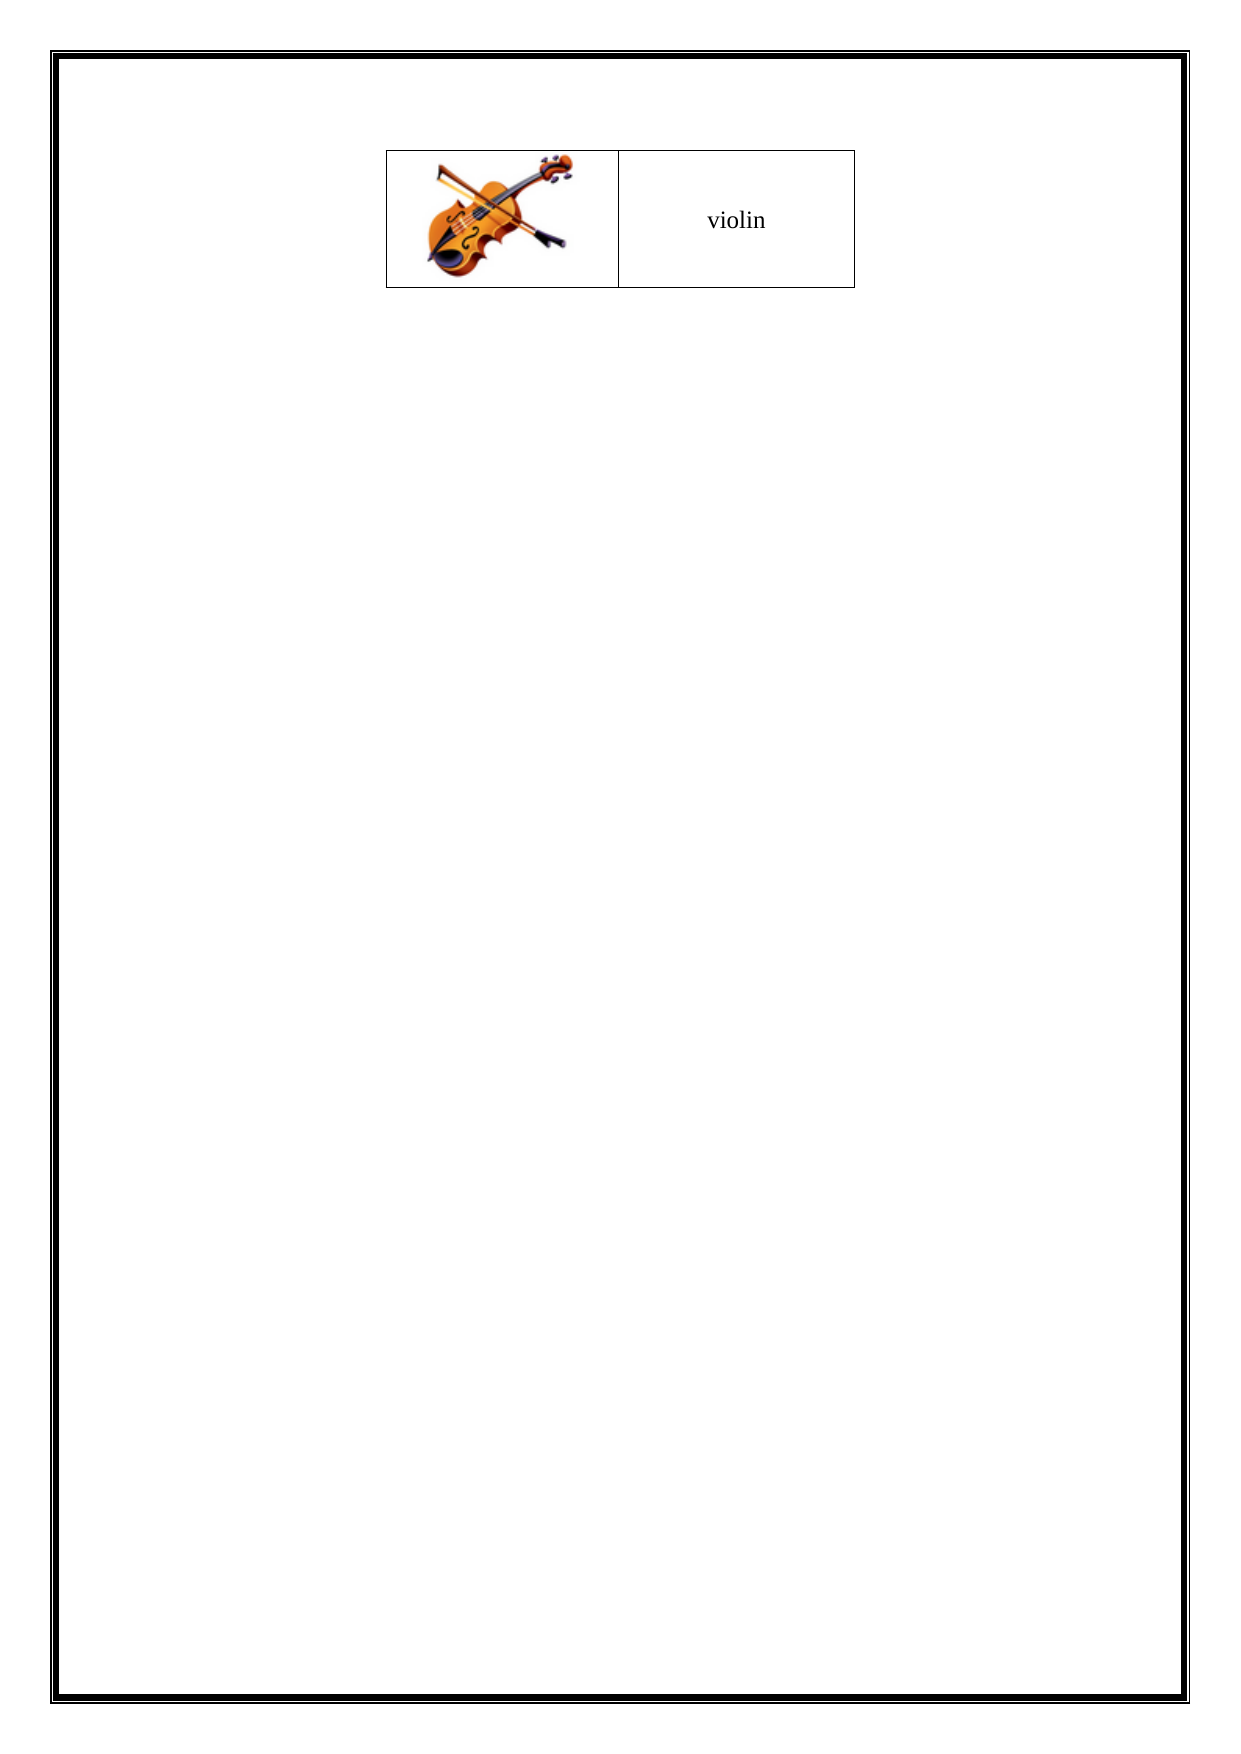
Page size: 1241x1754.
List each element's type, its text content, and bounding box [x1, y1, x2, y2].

table_cell [387, 151, 420, 287]
table_cell violin [619, 151, 854, 287]
picture [420, 151, 584, 287]
table_cell [584, 151, 618, 287]
